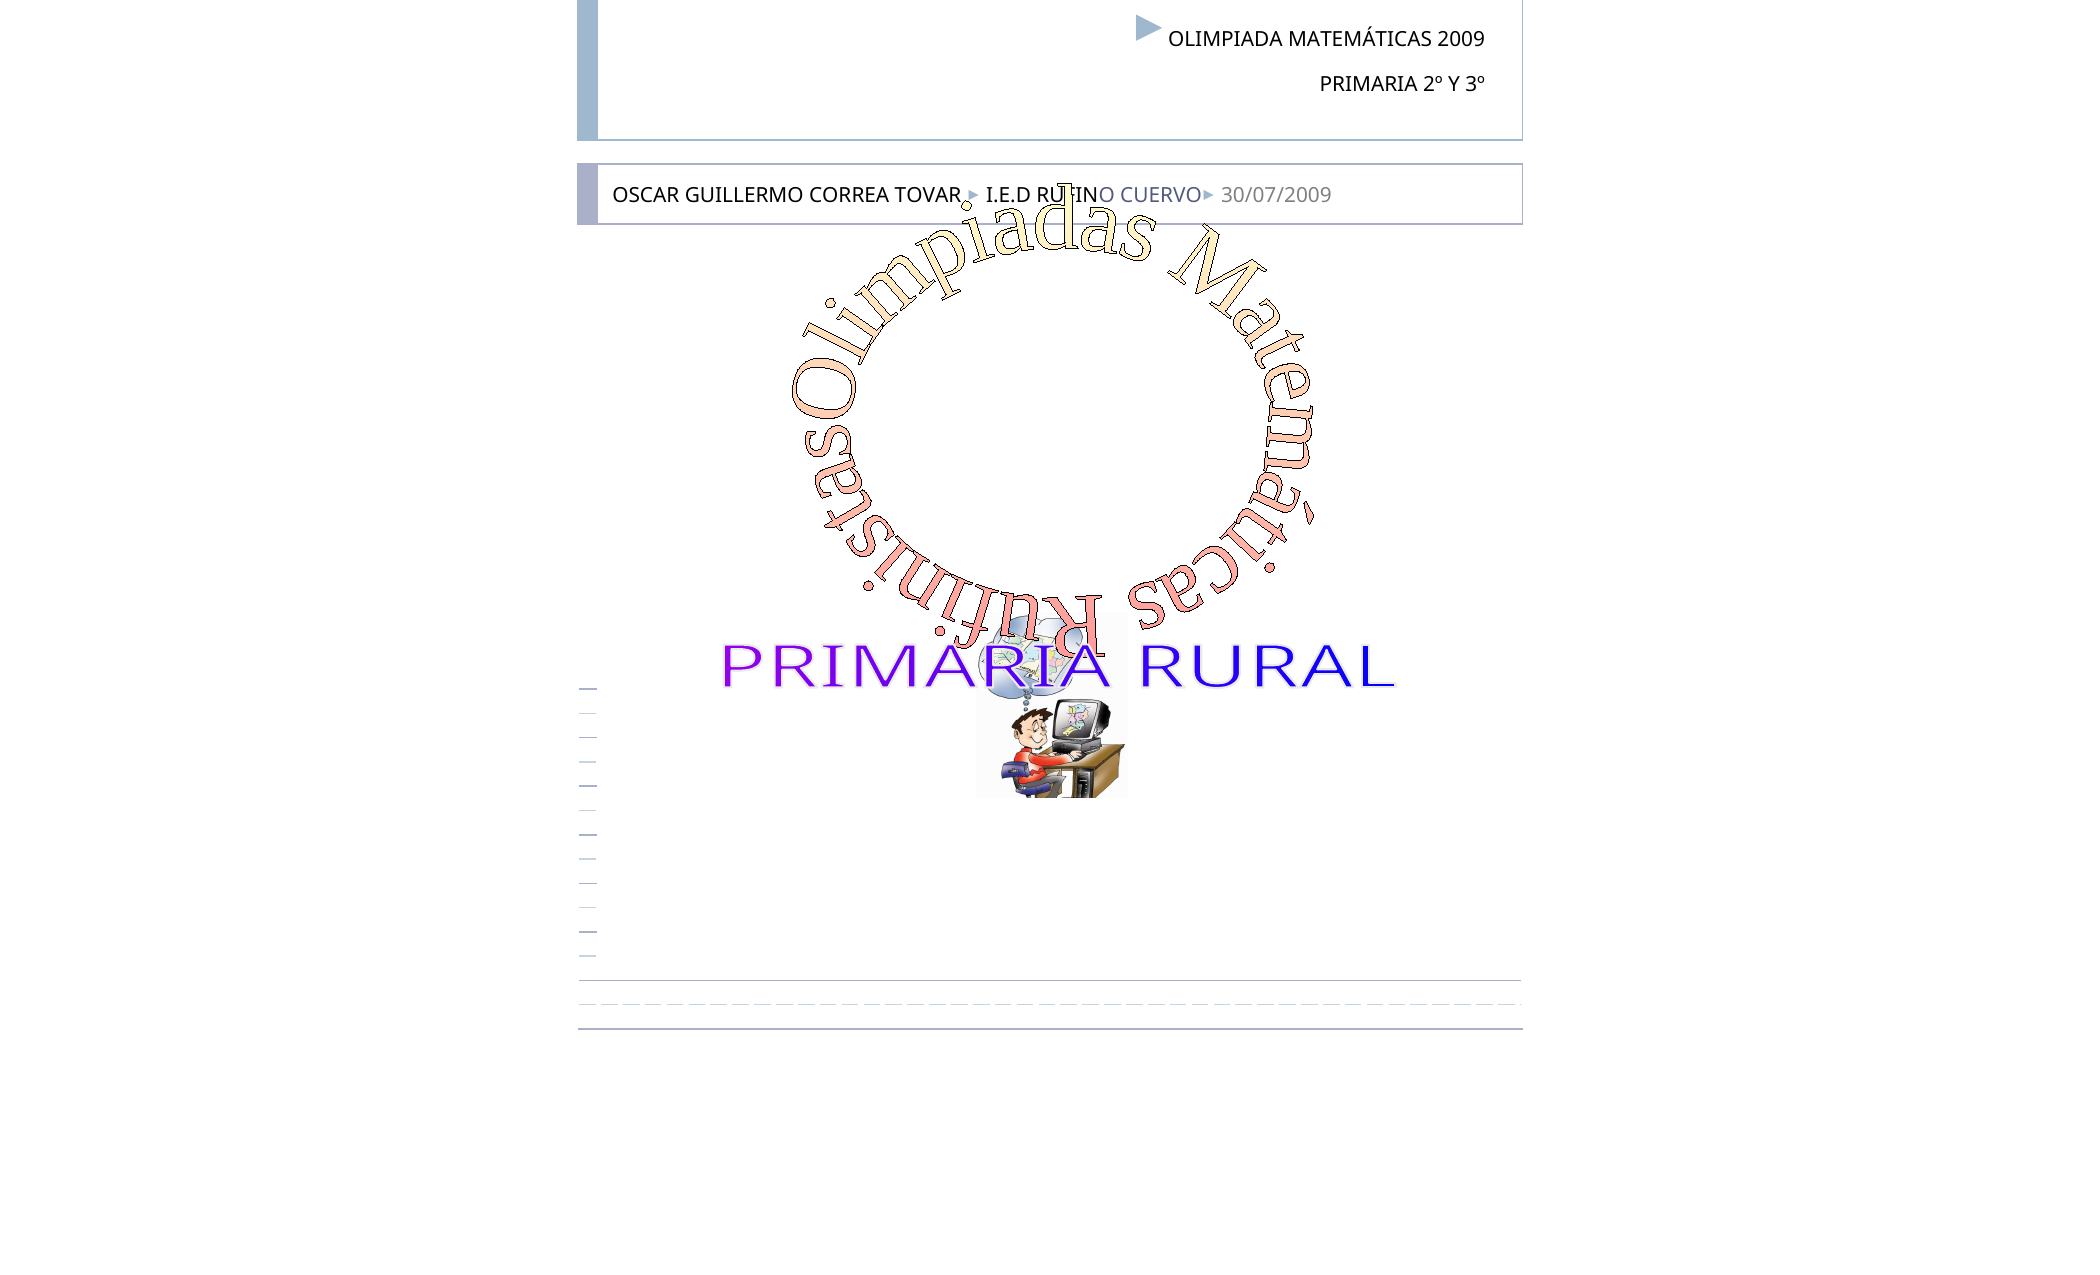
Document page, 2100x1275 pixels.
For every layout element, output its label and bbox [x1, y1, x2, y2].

picture [976, 612, 1128, 798]
picture [1065, 627, 1087, 653]
picture [1078, 658, 1092, 668]
picture [1069, 612, 1086, 623]
